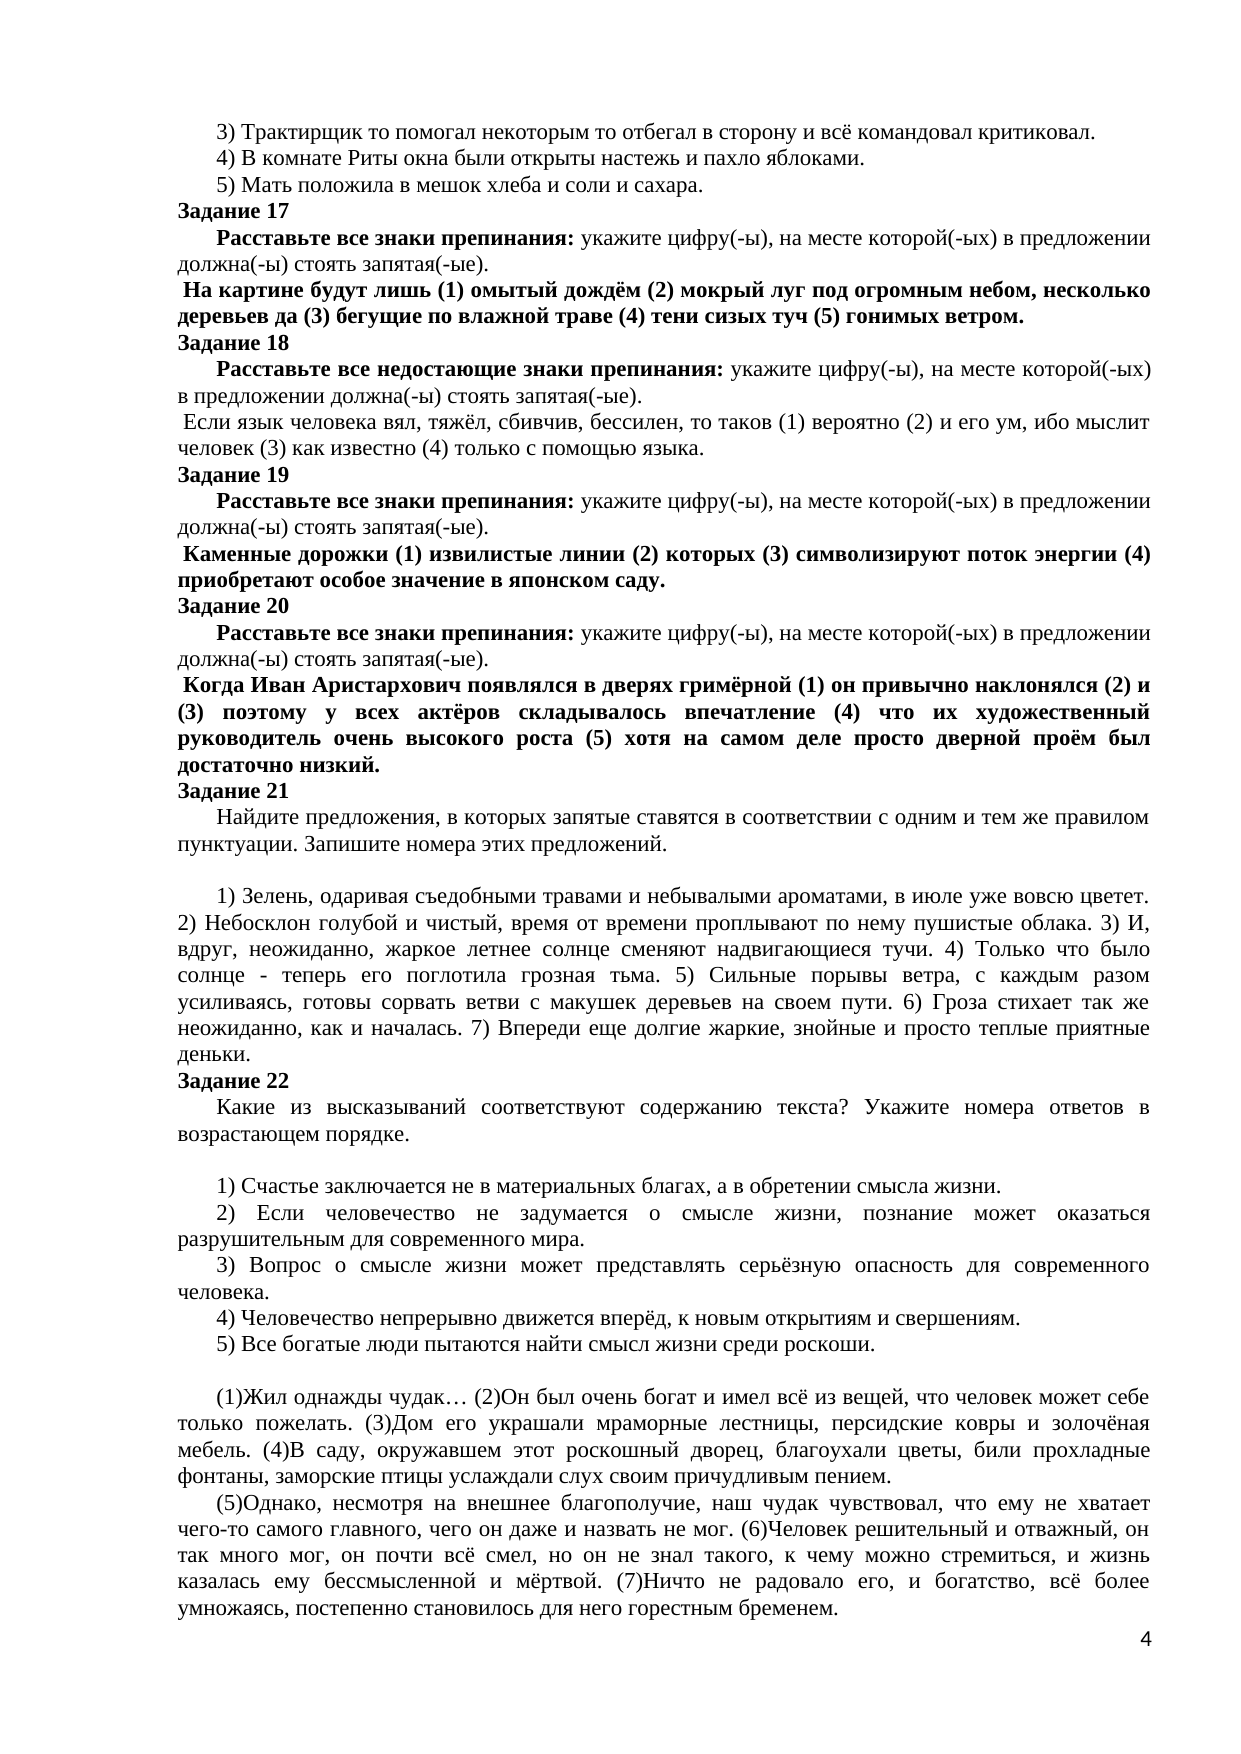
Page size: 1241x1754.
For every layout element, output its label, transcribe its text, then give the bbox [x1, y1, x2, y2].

text 1) Зелень, одаривая съедобными травами и небывалыми ароматами, в июле уже вовсю цветет. 2) Небосклон голубой и чистый, время от времени проплывают по нему пушистые облака. 3) И, вдруг, неожиданно, жаркое летнее солнце сменяют надвигающиеся тучи. 4) Только что было солнце - теперь его поглотила грозная тьма. 5) Сильные порывы ветра, с каждым разом усиливаясь, готовы сорвать ветви с макушек деревьев на своем пути. 6) Гроза стихает так же неожиданно, как и началась. 7) Впереди еще долгие жаркие, знойные и просто теплые приятные деньки. [177, 882, 1152, 1067]
text Расставьте все знаки препинания: укажите цифру(-ы), на месте которой(-ых) в предложении должна(-ы) стоять запятая(-ые). [177, 487, 1152, 540]
text 4) В комнате Риты окна были открыты настежь и пахло яблоками. [177, 144, 1152, 171]
text Задание 17 [177, 197, 1152, 223]
text Найдите предложения, в которых запятые ставятся в соответствии с одним и тем же правилом пунктуации. Запишите номера этих предложений. [177, 803, 1152, 856]
text 4) Человечество непрерывно движется вперёд, к новым открытиям и свершениям. [177, 1304, 1152, 1330]
text Задание 18 [177, 329, 1152, 355]
text Задание 21 [177, 777, 1152, 803]
text (5)Однако, несмотря на внешнее благополучие, наш чудак чувствовал, что ему не хватает чего-то самого главного, чего он даже и назвать не мог. (6)Человек решительный и отважный, он так много мог, он почти всё смел, но он не знал такого, к чему можно стремиться, и жизнь казалась ему бессмысленной и мёртвой. (7)Ничто не радовало его, и богатство, всё более умножаясь, постепенно становилось для него горестным бременем. [177, 1488, 1152, 1620]
text 2) Если человечество не задумается о смысле жизни, познание может оказаться разрушительным для современного мира. [177, 1199, 1152, 1251]
text 1) Счастье заключается не в материальных благах, а в обретении смысла жизни. [177, 1172, 1152, 1199]
text 3) Трактирщик то помогал некоторым то отбегал в сторону и всё командовал критиковал. [177, 118, 1152, 144]
text Расставьте все знаки препинания: укажите цифру(-ы), на месте которой(-ых) в предложении должна(-ы) стоять запятая(-ые). [177, 223, 1152, 276]
text Когда Иван Аристархович появлялся в дверях гримёрной (1) он привычно наклонялся (2) и (3) поэтому у всех актёров складывалось впечатление (4) что их художественный руководитель очень высокого роста (5) хотя на самом деле просто дверной проём был достаточно низкий. [177, 672, 1152, 777]
text Задание 22 [177, 1067, 1152, 1093]
text Расставьте все знаки препинания: укажите цифру(-ы), на месте которой(-ых) в предложении должна(-ы) стоять запятая(-ые). [177, 619, 1152, 672]
text На картине будут лишь (1) омытый дождём (2) мокрый луг под огромным небом, несколько деревьев да (3) бегущие по влажной траве (4) тени сизых туч (5) гонимых ветром. [177, 276, 1152, 329]
text (1)Жил однажды чудак… (2)Он был очень богат и имел всё из вещей, что человек может себе только пожелать. (3)Дом его украшали мраморные лестницы, персидские ковры и золочёная мебель. (4)В саду, окружавшем этот роскошный дворец, благоухали цветы, били прохладные фонтаны, заморские птицы услаждали слух своим причудливым пением. [177, 1383, 1152, 1488]
text Какие из высказываний соответствуют содержанию текста? Укажите номера ответов в возрастающем порядке. [177, 1093, 1152, 1146]
text Расставьте все недостающие знаки препинания: укажите цифру(-ы), на месте которой(-ых) в предложении должна(-ы) стоять запятая(-ые). [177, 355, 1152, 408]
text Каменные дорожки (1) извилистые линии (2) которых (3) символизируют поток энергии (4) приобретают особое значение в японском саду. [177, 540, 1152, 592]
text 5) Все богатые люди пытаются найти смысл жизни среди роскоши. [177, 1330, 1152, 1357]
text 3) Вопрос о смысле жизни может представлять серьёзную опасность для современного человека. [177, 1251, 1152, 1304]
text Если язык человека вял, тяжёл, сбивчив, бессилен, то таков (1) вероятно (2) и его ум, ибо мыслит человек (3) как известно (4) только с помощью языка. [177, 408, 1152, 461]
text Задание 20 [177, 592, 1152, 619]
text 5) Мать положила в мешок хлеба и соли и сахара. [177, 171, 1152, 197]
text Задание 19 [177, 461, 1152, 487]
